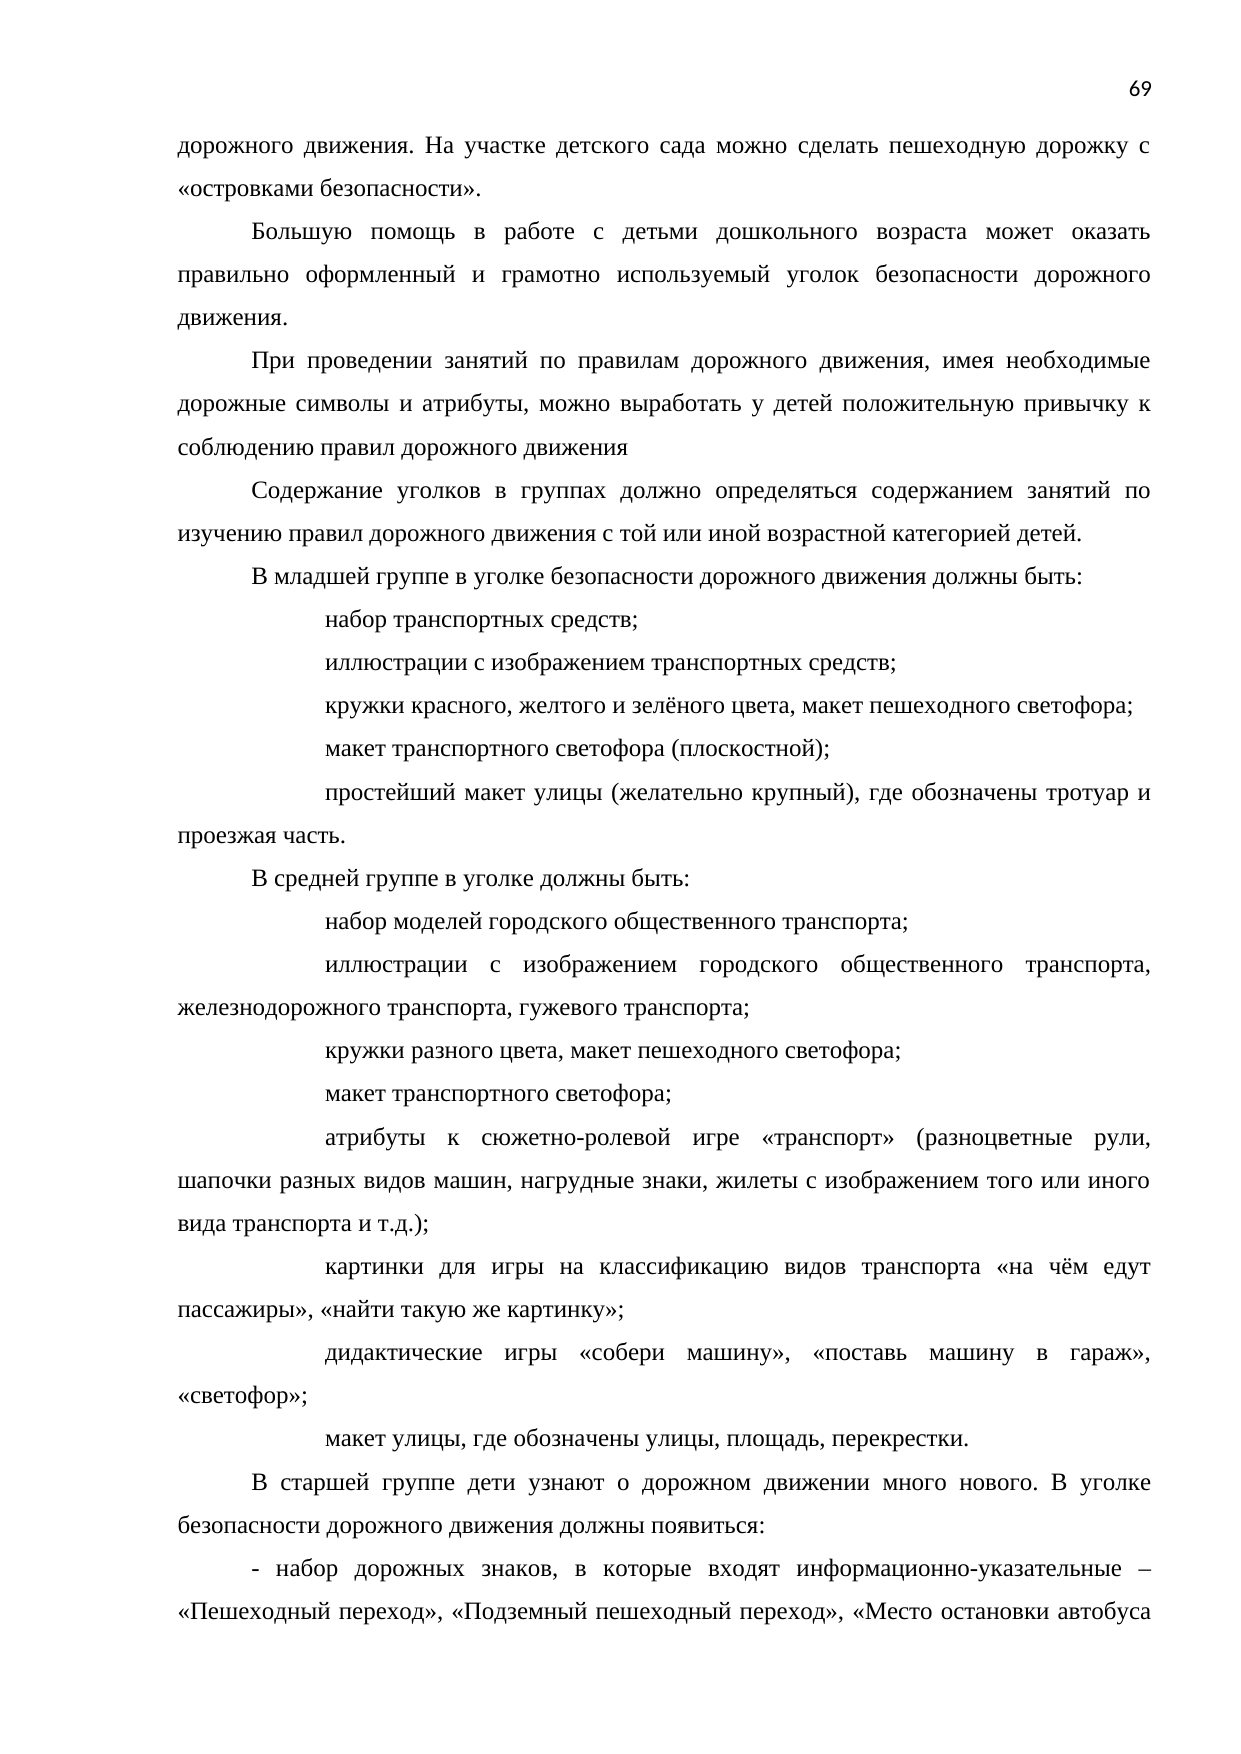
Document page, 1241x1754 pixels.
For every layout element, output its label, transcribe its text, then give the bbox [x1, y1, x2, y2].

text ­ набор моделей городского общественного транспорта; [177, 906, 1152, 935]
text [177, 130, 1152, 202]
text ­ дидактические игры «собери машину», «поставь машину в гараж», «светофор»; [177, 1337, 1152, 1409]
text Большую помощь в работе с детьми дошкольного возраста может оказать правильно оформленный и грамотно используемый уголок безопасности дорожного движения. [177, 216, 1152, 331]
text ­ иллюстрации с изображением городского общественного транспорта, железнодорожного транспорта, гужевого транспорта; [177, 949, 1152, 1021]
text В старшей группе дети узнают о дорожном движении много нового. В уголке безопасности дорожного движения должны появиться: [177, 1467, 1152, 1538]
text ­ кружки красного, желтого и зелёного цвета, макет пешеходного светофора; [177, 690, 1152, 719]
text В средней группе в уголке должны быть: [177, 863, 1152, 892]
text ­ макет улицы, где обозначены улицы, площадь, перекрестки. [177, 1423, 1152, 1452]
text ­ набор транспортных средств; [177, 604, 1152, 633]
text При проведении занятий по правилам дорожного движения, имея необходимые дорожные символы и атрибуты, можно выработать у детей положительную привычку к соблюдению правил дорожного движения [177, 345, 1152, 460]
text ­ атрибуты к сюжетно-ролевой игре «транспорт» (разноцветные рули, шапочки разных видов машин, нагрудные знаки, жилеты с изображением того или иного вида транспорта и т.д.); [177, 1122, 1152, 1237]
text ­ картинки для игры на классификацию видов транспорта «на чём едут пассажиры», «найти такую же картинку»; [177, 1251, 1152, 1323]
text Содержание уголков в группах должно определяться содержанием занятий по изучению правил дорожного движения с той или иной возрастной категорией детей. [177, 475, 1152, 547]
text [177, 1553, 1152, 1625]
text ­ простейший макет улицы (желательно крупный), где обозначены тротуар и проезжая часть. [177, 777, 1152, 848]
text ­ иллюстрации с изображением транспортных средств; [177, 647, 1152, 676]
text ­ кружки разного цвета, макет пешеходного светофора; [177, 1035, 1152, 1064]
text ­ макет транспортного светофора; [177, 1078, 1152, 1107]
text В младшей группе в уголке безопасности дорожного движения должны быть: [177, 561, 1152, 590]
text ­ макет транспортного светофора (плоскостной); [177, 733, 1152, 762]
